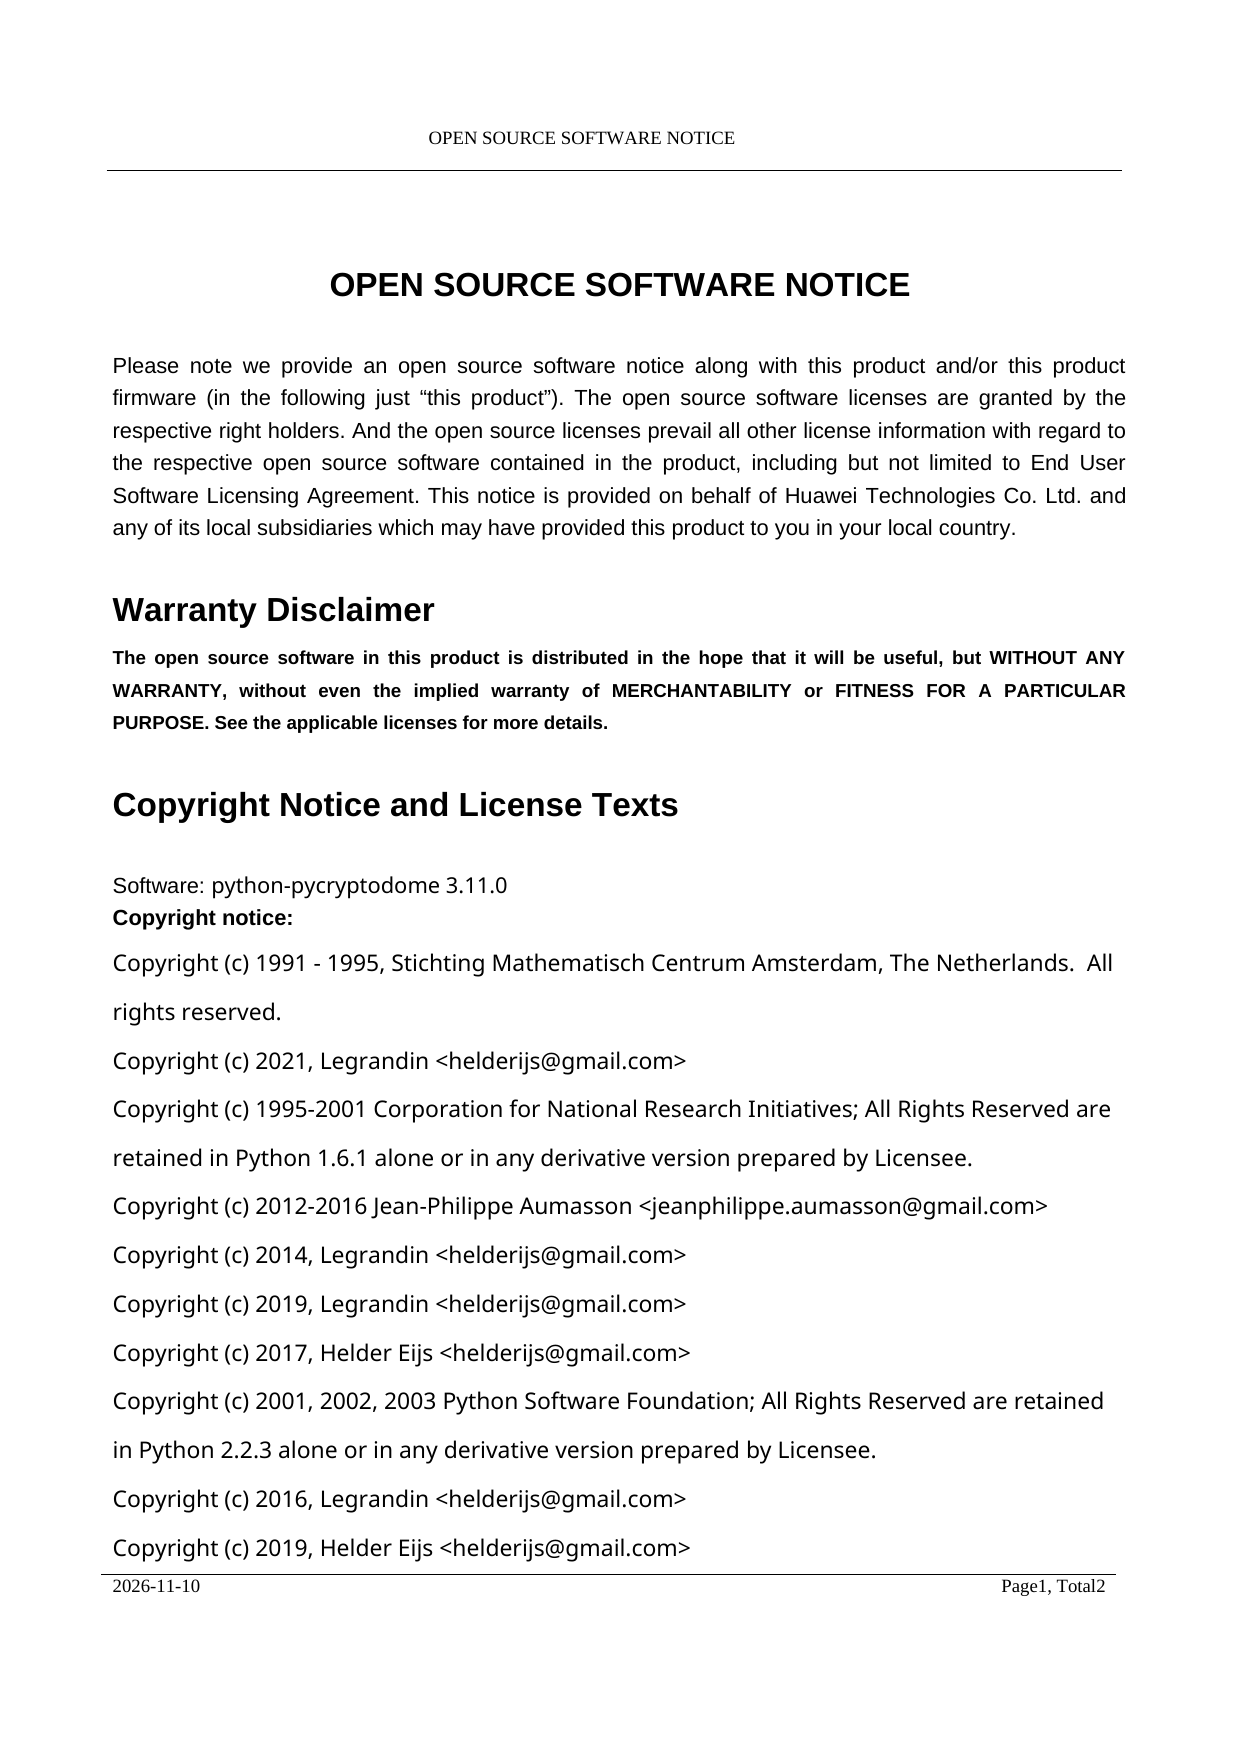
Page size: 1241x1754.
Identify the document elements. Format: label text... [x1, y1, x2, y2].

text OPEN SOURCE SOFTWARE NOTICE [112, 251, 1128, 316]
text Warranty Disclaimer [112, 576, 1128, 641]
text Software: python-pycryptodome 3.11.0 [112, 869, 1128, 901]
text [112, 1190, 1128, 1563]
text Copyright Notice and License Texts [112, 771, 1128, 836]
text The open source software in this product is distributed in the hope that it will be useful, but WITHOUT ANY WARRANTY, without even the implied warranty of MERCHANTABILITY or FITNESS FOR A PARTICULAR PURPOSE. See the applicable licenses for more details. [112, 641, 1128, 739]
text Please note we provide an open source software notice along with this product and/or this product firmware (in the following just “this product”). The open source software licenses are granted by the respective right holders. And the open source licenses prevail all other license information with regard to the respective open source software contained in the product, including but not limited to End User Software Licensing Agreement. This notice is provided on behalf of Huawei Technologies Co. Ltd. and any of its local subsidiaries which may have provided this product to you in your local country. [112, 349, 1128, 544]
text Copyright notice: [112, 901, 1128, 934]
text Copyright (c) 1991 - 1995, Stichting Mathematisch Centrum Amsterdam, The Netherlands. All rights reserved. Copyright (c) 2021, Legrandin <helderijs@gmail.com> Copyright (c) 1995-2001 Corporation for National Research Initiatives; All Rights Reserved are retained in Python 1.6.1 alone or in any derivative version prepared by Licensee. [112, 947, 1128, 1174]
